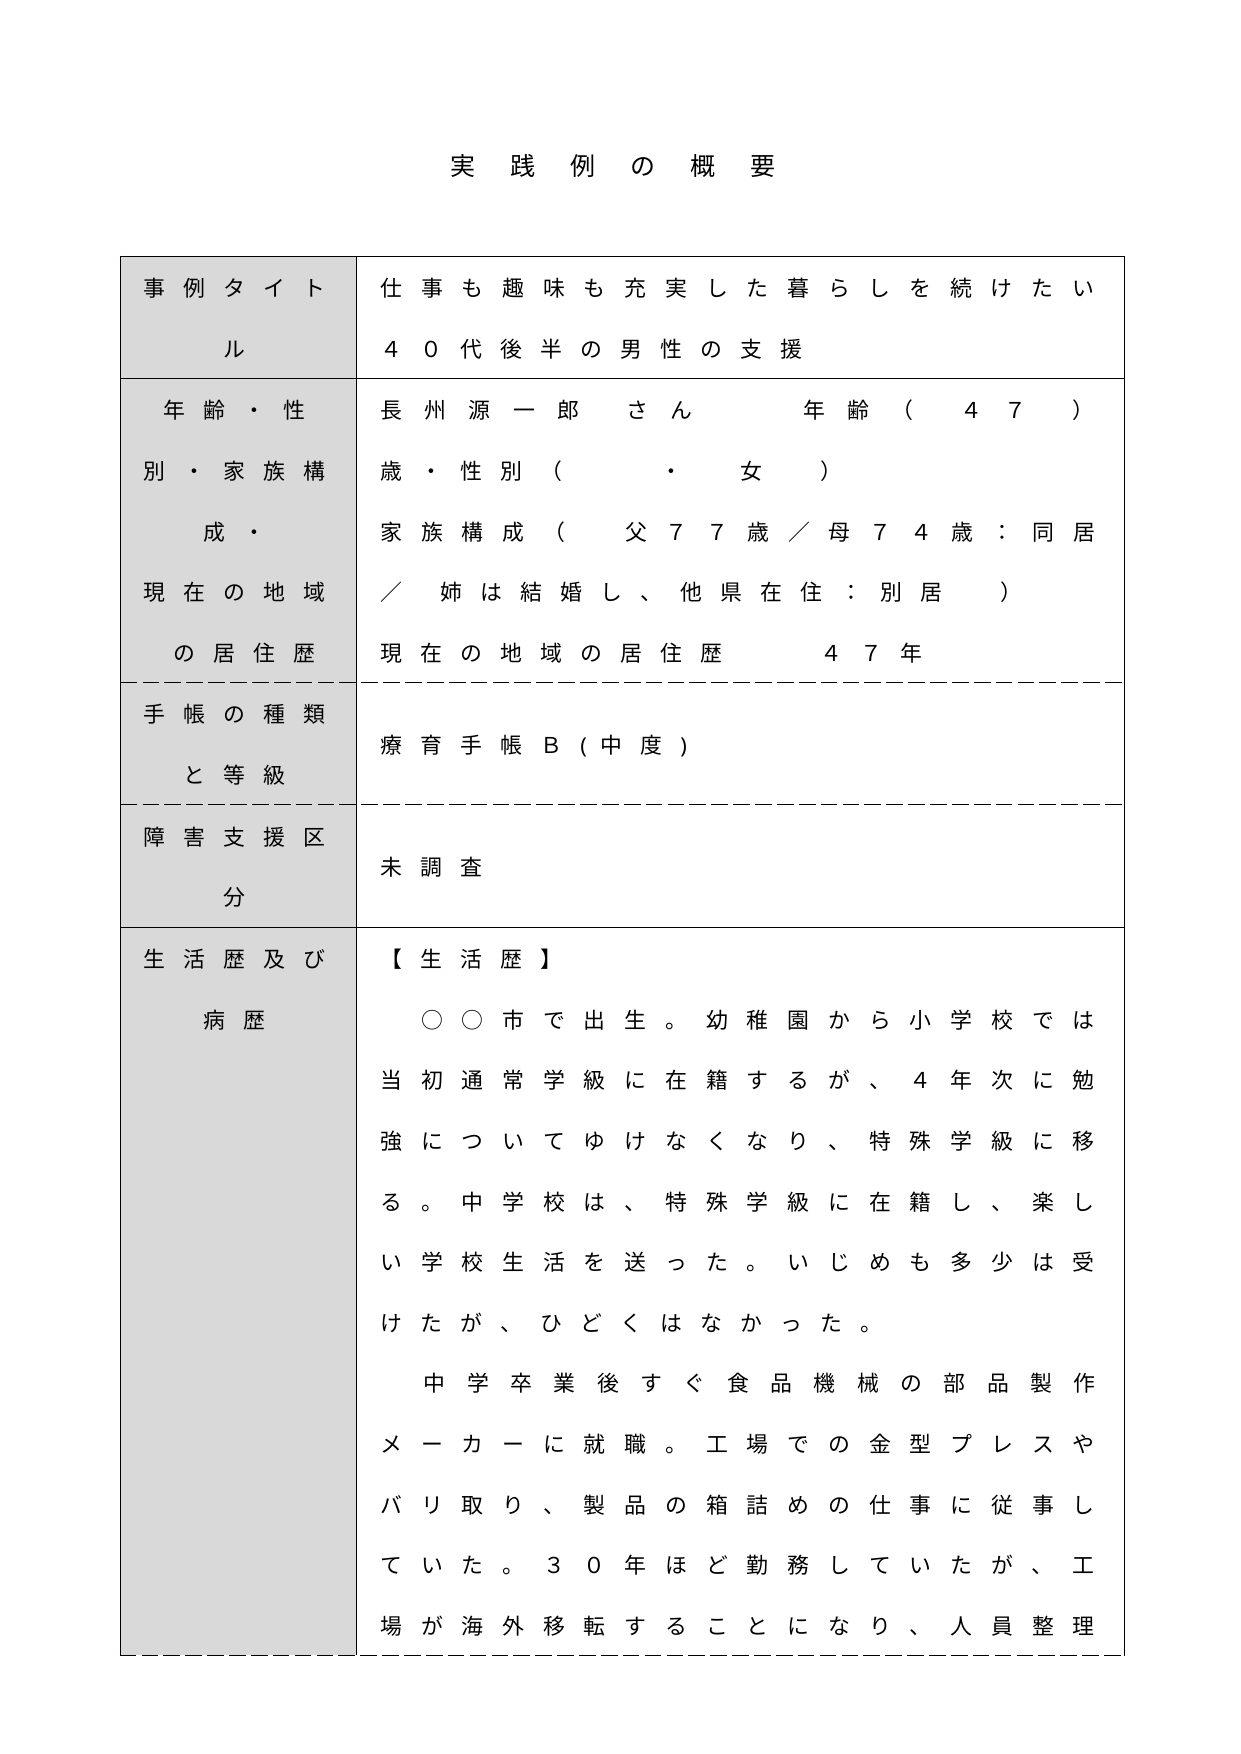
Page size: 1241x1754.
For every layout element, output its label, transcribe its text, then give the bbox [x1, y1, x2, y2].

table_header 仕事も趣味も充実した暮らしを続けたい４０代後半の男性の支援 [357, 257, 1124, 378]
table_cell 手帳の種類と等級 [121, 682, 356, 804]
table_cell 年齢・性別・家族構成・ 現在の地域の居住歴 [121, 379, 356, 682]
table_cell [357, 928, 1124, 1655]
table_cell 障害支援区分 [121, 804, 356, 927]
table_cell 未調査 [357, 804, 1124, 927]
text 実 践 例 の 概 要 [120, 134, 1120, 195]
table_cell 療育手帳Ｂ(中度) [357, 682, 1124, 804]
table_cell 長州源一郎 さん 年齢（ ４７ ）歳・性別（ ・ 女 ） 家族構成（ 父７７歳／母７４歳：同居 ／ 姉は結婚し、他県在住：別居 ） 現在の地域の居住歴 ４７年 [357, 379, 1124, 682]
table_header 事例タイトル [121, 257, 356, 378]
table_cell 生活歴及び病歴 [121, 928, 356, 1655]
